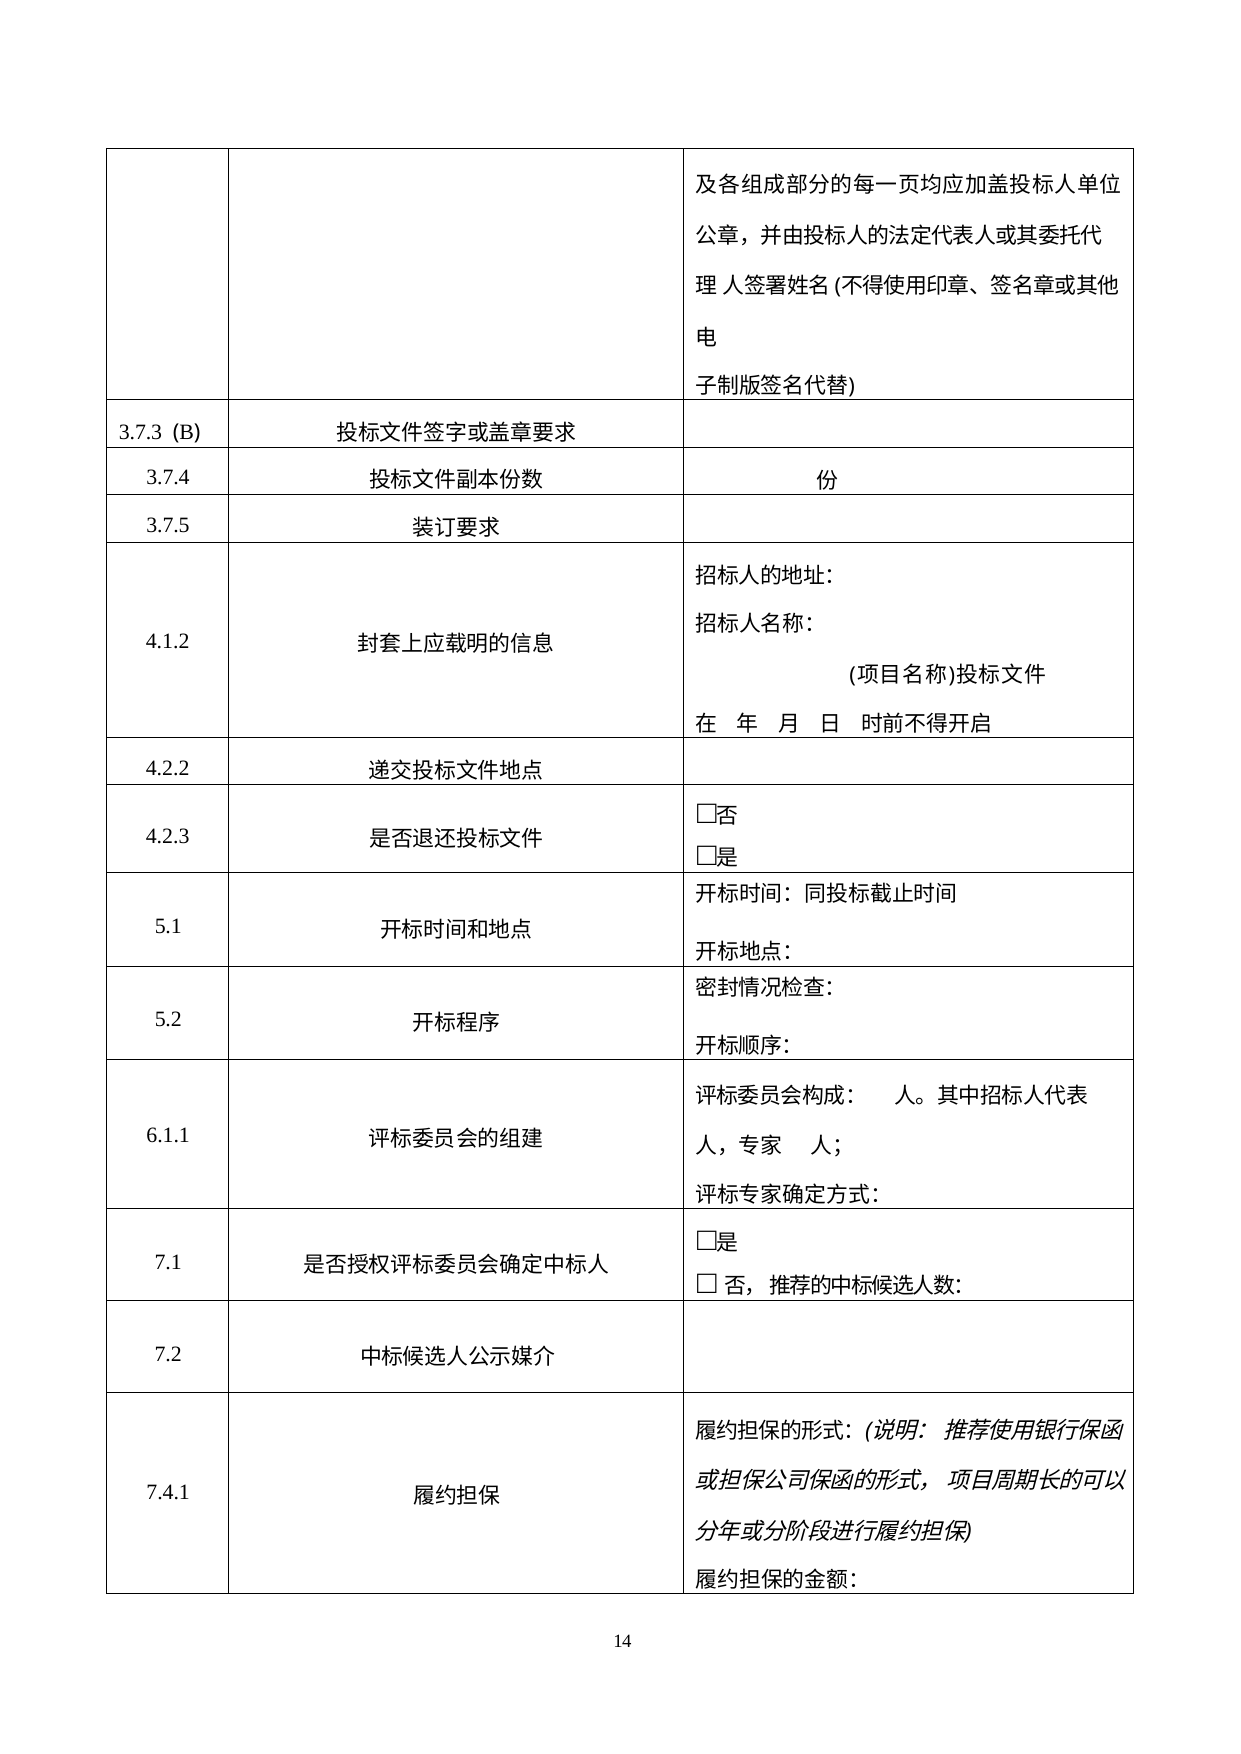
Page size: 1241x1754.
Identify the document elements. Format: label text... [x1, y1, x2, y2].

table_cell 招标人的地址： 招标人名称： (项目名称)投标文件 在 年 月 日 时前不得开启 [684, 543, 1133, 737]
table_cell □是 □ 否， 推荐的中标候选人数： [684, 1209, 1133, 1300]
table_header [229, 149, 683, 399]
table_cell 投标文件签字或盖章要求 [229, 400, 683, 447]
table_cell 评标委员会的组建 [229, 1060, 683, 1208]
table_cell 装订要求 [229, 495, 683, 541]
table_cell 履约担保的形式：(说明： 推荐使用银行保函 或担保公司保函的形式， 项目周期长的可以 分年或分阶段进行履约担保) 履约担保的金额： [684, 1393, 1133, 1593]
table_cell 5.2 [107, 967, 228, 1059]
table_cell 4.2.2 [107, 738, 228, 784]
table_cell 封套上应载明的信息 [229, 543, 683, 737]
table_cell 投标文件副本份数 [229, 448, 683, 494]
table_cell 7.4.1 [107, 1393, 228, 1593]
table_cell 密封情况检查： 开标顺序： [684, 967, 1133, 1059]
table_cell 7.2 [107, 1301, 228, 1392]
table_cell 4.1.2 [107, 543, 228, 737]
table_cell □否 □是 [684, 785, 1133, 872]
table_cell 开标时间和地点 [229, 873, 683, 966]
table_header 及各组成部分的每一页均应加盖投标人单位 公章，并由投标人的法定代表人或其委托代理 人签署姓名 (不得使用印章、签名章或其他电 子制版签名代替) [684, 149, 1133, 399]
table_cell 3.7.5 [107, 495, 228, 541]
table_cell 3.7.3 (B) [107, 400, 228, 447]
table_cell 开标程序 [229, 967, 683, 1059]
table_cell 递交投标文件地点 [229, 738, 683, 784]
table_header [107, 149, 228, 399]
table_cell [684, 1301, 1133, 1392]
table_cell 7.1 [107, 1209, 228, 1300]
table_cell 3.7.4 [107, 448, 228, 494]
table_cell 评标委员会构成： 人。其中招标人代表 人，专家 人； 评标专家确定方式： [684, 1060, 1133, 1208]
table_cell 4.2.3 [107, 785, 228, 872]
table_cell [684, 738, 1133, 784]
table_cell 份 [684, 448, 1133, 494]
table_cell 是否退还投标文件 [229, 785, 683, 872]
table_cell 中标候选人公示媒介 [229, 1301, 683, 1392]
table_cell 履约担保 [229, 1393, 683, 1593]
table_cell 6.1.1 [107, 1060, 228, 1208]
table_cell 5.1 [107, 873, 228, 966]
table_cell [684, 400, 1133, 447]
table_cell [684, 495, 1133, 541]
table_cell 开标时间：同投标截止时间 开标地点： [684, 873, 1133, 966]
table_cell 是否授权评标委员会确定中标人 [229, 1209, 683, 1300]
